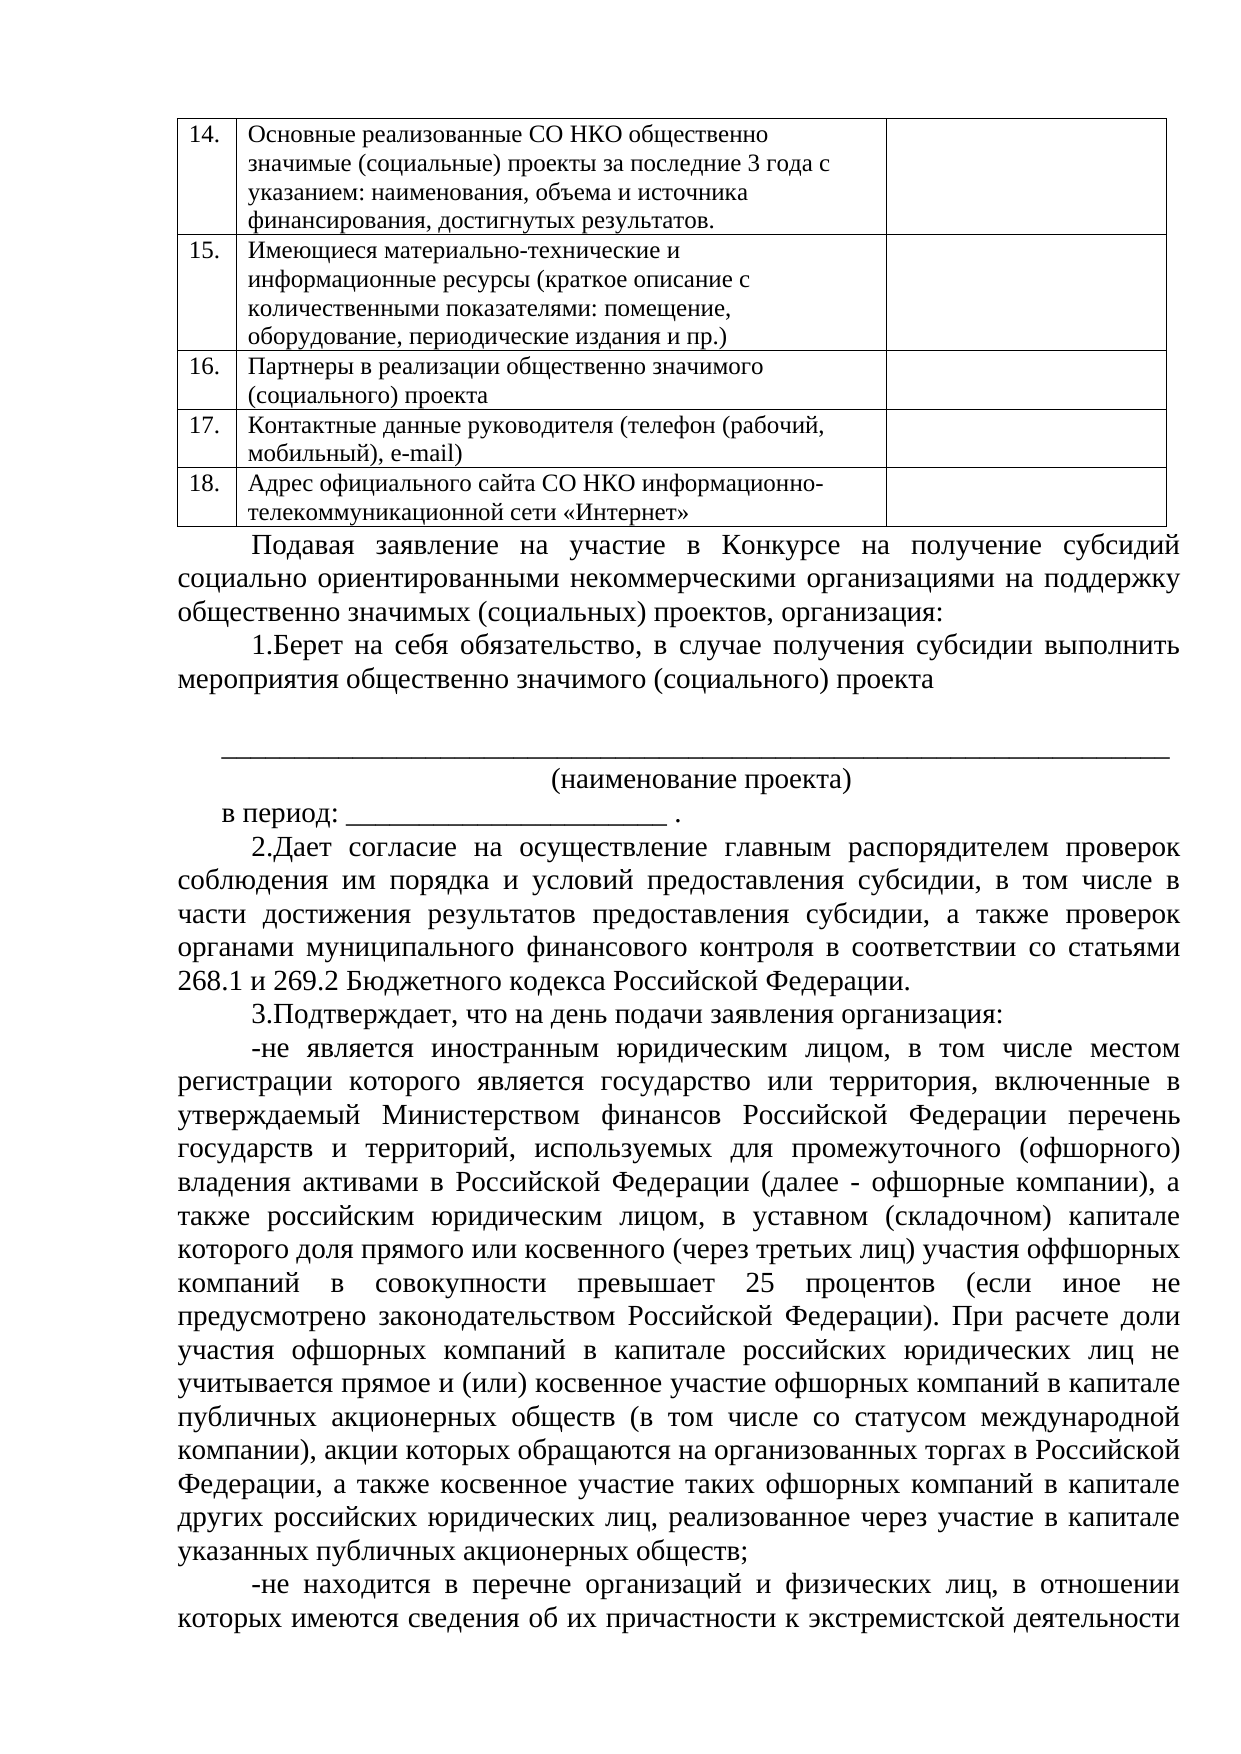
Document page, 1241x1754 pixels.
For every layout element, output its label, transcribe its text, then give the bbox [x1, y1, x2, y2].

text 3.Подтверждает, что на день подачи заявления организация: [148, 996, 1181, 1030]
text в период: ______________________ . [148, 795, 1181, 829]
table_cell Партнеры в реализации общественно значимого (социального) проекта [237, 351, 886, 409]
table_cell Контактные данные руководителя (телефон (рабочий, мобильный), e-mail) [237, 410, 886, 467]
table_cell [887, 468, 1166, 526]
text (наименование проекта) [148, 762, 1181, 795]
text Подавая заявление на участие в Конкурсе на получение субсидий социально ориентированными некоммерческими организациями на поддержку общественно значимых (социальных) проектов, организация: [177, 527, 1181, 627]
table_cell 17. [178, 410, 236, 467]
table_cell [887, 119, 1166, 234]
table_cell 15. [178, 235, 236, 350]
text 2.Дает согласие на осуществление главным распорядителем проверок соблюдения им порядка и условий предоставления субсидии, в том числе в части достижения результатов предоставления субсидии, а также проверок органами муниципального финансового контроля в соответствии со статьями 268.1 и 269.2 Бюджетного кодекса Российской Федерации. [177, 829, 1181, 996]
table_cell 14. [178, 119, 236, 234]
text -не является иностранным юридическим лицом, в том числе местом регистрации которого является государство или территория, включенные в утверждаемый Министерством финансов Российской Федерации перечень государств и территорий, используемых для промежуточного (офшорного) владения активами в Российской Федерации (далее - офшорные компании), а также российским юридическим лицом, в уставном (складочном) капитале которого доля прямого или косвенного (через третьих лиц) участия оффшорных компаний в совокупности превышает 25 процентов (если иное не предусмотрено законодательством Российской Федерации). При расчете доли участия офшорных компаний в капитале российских юридических лиц не учитывается прямое и (или) косвенное участие офшорных компаний в капитале публичных акционерных обществ (в том числе со статусом международной компании), акции которых обращаются на организованных торгах в Российской Федерации, а также косвенное участие таких офшорных компаний в капитале других российских юридических лиц, реализованное через участие в капитале указанных публичных акционерных обществ; [177, 1030, 1181, 1567]
table_cell Основные реализованные СО НКО общественно значимые (социальные) проекты за последние 3 года с указанием: наименования, объема и источника финансирования, достигнутых результатов. [237, 119, 886, 234]
table_cell [887, 351, 1166, 409]
table_cell Адрес официального сайта СО НКО информационно-телекоммуникационной сети «Интернет» [237, 468, 886, 526]
table_cell 16. [178, 351, 236, 409]
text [177, 1567, 1181, 1634]
table_cell [887, 410, 1166, 467]
table_cell [887, 235, 1166, 350]
text 1.Берет на себя обязательство, в случае получения субсидии выполнить мероприятия общественно значимого (социального) проекта [177, 627, 1181, 694]
text _________________________________________________________________ [148, 728, 1181, 762]
table_cell 18. [178, 468, 236, 526]
table_cell Имеющиеся материально-технические и информационные ресурсы (краткое описание с количественными показателями: помещение, оборудование, периодические издания и пр.) [237, 235, 886, 350]
